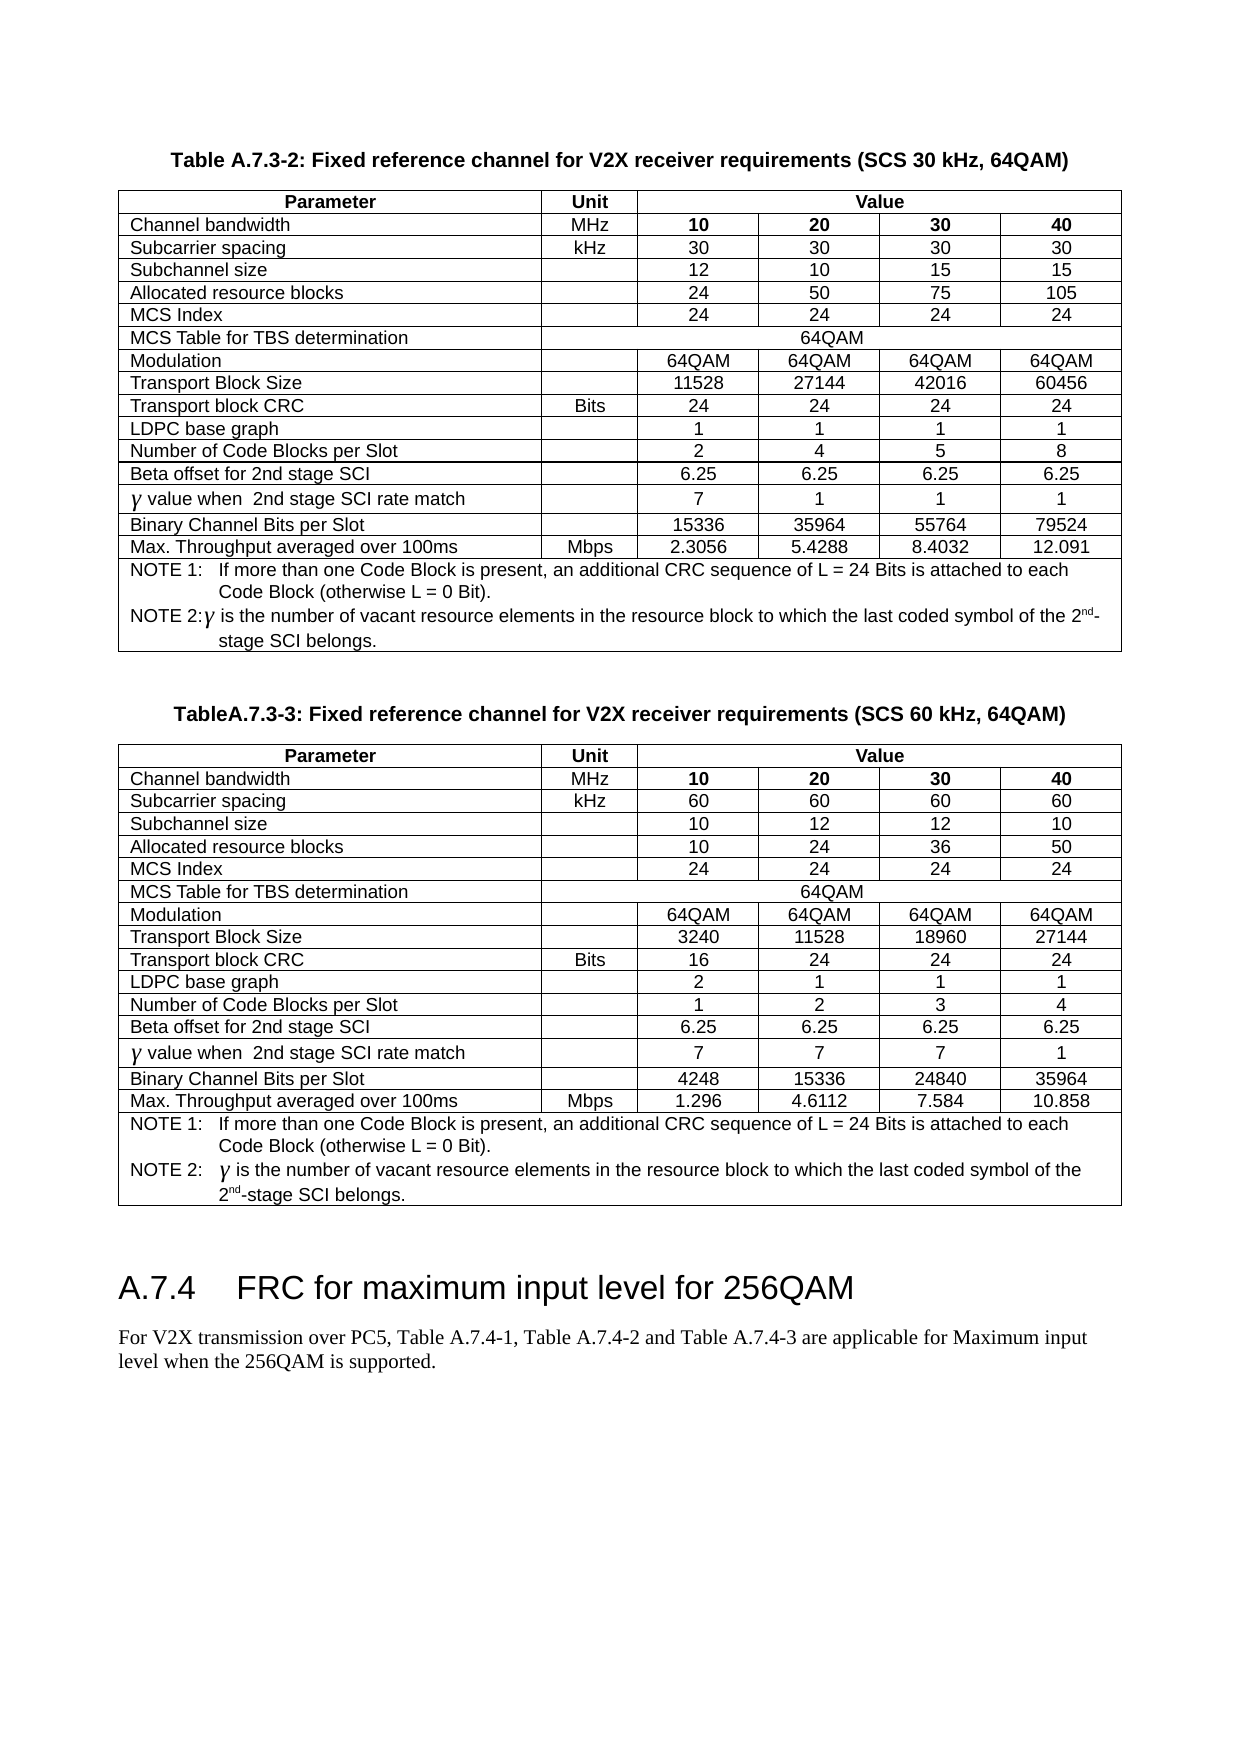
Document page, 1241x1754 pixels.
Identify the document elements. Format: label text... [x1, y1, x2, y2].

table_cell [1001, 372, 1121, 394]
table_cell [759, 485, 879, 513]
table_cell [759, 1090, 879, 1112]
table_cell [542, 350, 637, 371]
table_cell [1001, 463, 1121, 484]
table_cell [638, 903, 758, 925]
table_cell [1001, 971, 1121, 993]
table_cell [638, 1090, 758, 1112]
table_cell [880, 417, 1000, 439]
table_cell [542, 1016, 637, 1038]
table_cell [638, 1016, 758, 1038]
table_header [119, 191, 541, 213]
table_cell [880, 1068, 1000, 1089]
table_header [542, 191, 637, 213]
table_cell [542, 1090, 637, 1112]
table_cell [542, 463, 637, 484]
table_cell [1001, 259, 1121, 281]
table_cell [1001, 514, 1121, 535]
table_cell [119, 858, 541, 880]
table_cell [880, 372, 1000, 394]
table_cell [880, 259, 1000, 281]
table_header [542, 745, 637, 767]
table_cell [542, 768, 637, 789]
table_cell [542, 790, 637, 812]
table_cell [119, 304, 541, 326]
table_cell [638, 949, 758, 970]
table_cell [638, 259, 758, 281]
text For V2X transmission over PC5, Table A.7.4-1, Table A.7.4-2 and Table A.7.4-3 are applicable for Maximum input level when the 256QAM is supported. [118, 1325, 1122, 1373]
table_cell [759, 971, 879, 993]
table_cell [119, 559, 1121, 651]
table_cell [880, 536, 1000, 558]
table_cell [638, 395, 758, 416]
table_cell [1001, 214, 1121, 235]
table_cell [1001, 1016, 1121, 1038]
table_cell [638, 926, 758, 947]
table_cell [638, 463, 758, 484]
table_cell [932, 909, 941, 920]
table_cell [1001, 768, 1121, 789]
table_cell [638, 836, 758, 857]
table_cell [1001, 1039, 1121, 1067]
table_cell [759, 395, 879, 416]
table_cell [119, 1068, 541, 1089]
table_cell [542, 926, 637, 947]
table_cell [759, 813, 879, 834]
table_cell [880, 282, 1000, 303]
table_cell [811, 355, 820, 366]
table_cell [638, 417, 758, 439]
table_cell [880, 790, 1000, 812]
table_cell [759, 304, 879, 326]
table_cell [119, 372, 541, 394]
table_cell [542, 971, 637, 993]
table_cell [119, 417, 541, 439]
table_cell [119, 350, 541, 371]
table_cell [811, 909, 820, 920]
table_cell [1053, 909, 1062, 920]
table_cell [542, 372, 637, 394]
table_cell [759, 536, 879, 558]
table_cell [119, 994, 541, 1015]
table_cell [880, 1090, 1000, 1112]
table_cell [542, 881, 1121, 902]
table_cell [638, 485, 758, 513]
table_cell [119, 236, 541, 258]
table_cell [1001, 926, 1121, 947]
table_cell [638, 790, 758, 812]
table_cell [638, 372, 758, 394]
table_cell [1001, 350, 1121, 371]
text TableA.7.3-3: Fixed reference channel for V2X receiver requirements (SCS 60 kHz, 64QAM) [118, 701, 1122, 725]
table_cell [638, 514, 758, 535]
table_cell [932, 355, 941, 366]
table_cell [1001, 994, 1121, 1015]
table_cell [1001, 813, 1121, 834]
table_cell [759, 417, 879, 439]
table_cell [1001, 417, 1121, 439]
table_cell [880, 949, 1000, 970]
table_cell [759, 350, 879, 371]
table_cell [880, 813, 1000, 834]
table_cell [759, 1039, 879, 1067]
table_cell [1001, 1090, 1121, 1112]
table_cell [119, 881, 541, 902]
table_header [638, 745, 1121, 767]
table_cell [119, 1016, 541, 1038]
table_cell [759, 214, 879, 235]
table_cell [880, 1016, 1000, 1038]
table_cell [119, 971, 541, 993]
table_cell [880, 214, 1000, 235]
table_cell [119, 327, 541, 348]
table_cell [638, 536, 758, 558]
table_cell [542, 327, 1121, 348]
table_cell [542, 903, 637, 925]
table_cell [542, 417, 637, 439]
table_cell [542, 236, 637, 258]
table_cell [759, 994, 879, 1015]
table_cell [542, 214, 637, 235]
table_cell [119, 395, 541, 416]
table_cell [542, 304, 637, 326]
subtitle A.7.4 FRC for maximum input level for 256QAM [118, 1268, 1122, 1306]
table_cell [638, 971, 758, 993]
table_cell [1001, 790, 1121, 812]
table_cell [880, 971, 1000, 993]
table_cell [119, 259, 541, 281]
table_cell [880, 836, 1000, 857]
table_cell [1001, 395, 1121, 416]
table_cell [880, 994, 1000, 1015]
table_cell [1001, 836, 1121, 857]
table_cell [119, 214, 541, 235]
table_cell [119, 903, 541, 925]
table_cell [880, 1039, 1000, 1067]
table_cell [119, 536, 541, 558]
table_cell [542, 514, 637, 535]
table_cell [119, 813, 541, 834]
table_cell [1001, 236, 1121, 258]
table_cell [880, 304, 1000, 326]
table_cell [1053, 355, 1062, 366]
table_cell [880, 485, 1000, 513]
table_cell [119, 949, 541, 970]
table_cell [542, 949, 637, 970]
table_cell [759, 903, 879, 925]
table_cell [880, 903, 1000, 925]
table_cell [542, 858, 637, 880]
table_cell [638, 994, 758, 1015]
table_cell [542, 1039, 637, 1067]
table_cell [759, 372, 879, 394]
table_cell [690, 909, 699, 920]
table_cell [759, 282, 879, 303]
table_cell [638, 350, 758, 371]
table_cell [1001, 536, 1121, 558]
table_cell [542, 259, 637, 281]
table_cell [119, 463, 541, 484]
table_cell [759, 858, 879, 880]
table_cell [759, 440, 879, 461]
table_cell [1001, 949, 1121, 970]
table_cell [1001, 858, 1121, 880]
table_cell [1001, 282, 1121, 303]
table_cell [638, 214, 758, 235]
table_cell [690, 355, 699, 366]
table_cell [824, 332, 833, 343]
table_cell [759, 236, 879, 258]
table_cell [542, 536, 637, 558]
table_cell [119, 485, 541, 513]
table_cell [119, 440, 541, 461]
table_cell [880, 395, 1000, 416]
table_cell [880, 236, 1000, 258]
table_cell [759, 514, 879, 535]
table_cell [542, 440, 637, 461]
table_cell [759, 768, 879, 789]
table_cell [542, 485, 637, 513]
text Table A.7.3-2: Fixed reference channel for V2X receiver requirements (SCS 30 kHz, 64QAM) [118, 147, 1122, 171]
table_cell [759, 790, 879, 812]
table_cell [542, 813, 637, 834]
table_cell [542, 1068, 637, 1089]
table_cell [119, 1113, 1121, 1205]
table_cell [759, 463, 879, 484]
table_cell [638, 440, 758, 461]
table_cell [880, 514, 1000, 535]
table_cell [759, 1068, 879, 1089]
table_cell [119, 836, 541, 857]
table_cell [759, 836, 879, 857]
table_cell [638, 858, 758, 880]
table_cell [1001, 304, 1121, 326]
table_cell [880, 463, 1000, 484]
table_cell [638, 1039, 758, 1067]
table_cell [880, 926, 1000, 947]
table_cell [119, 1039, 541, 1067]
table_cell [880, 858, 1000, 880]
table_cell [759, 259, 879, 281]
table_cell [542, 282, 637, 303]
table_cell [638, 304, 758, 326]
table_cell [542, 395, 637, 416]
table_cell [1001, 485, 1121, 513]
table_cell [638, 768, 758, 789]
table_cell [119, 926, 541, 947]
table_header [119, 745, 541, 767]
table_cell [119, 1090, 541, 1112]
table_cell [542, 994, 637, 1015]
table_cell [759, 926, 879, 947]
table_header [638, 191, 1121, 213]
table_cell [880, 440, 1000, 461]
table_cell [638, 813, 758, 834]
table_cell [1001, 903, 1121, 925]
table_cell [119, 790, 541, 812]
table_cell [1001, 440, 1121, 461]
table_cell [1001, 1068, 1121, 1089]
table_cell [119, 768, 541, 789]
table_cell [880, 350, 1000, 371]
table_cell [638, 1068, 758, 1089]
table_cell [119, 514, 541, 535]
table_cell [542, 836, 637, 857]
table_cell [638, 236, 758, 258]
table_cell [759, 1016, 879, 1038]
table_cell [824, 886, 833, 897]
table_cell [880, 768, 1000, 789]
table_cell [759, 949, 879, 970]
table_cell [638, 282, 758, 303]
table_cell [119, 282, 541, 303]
